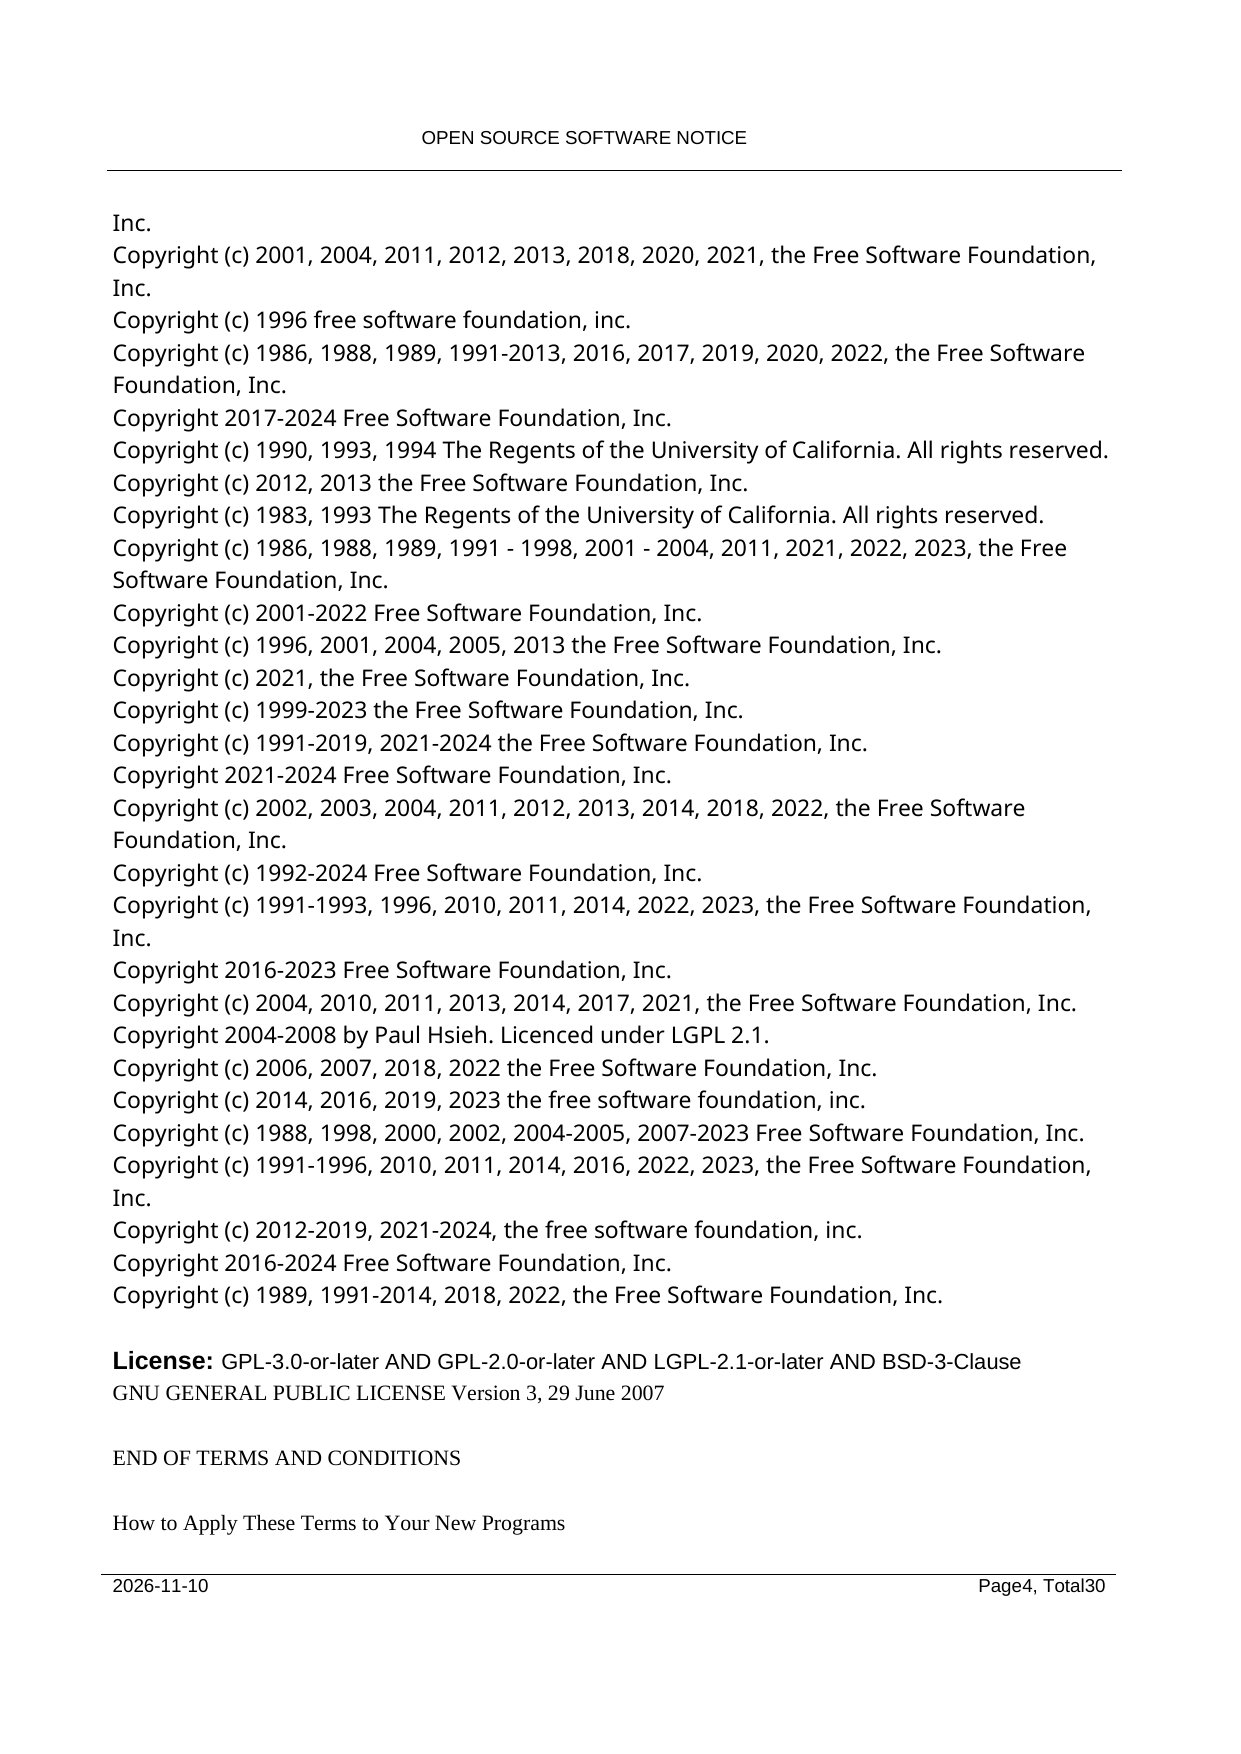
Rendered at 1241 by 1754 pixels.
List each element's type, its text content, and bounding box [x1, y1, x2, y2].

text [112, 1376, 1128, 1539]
text License: GPL-3.0-or-later AND GPL-2.0-or-later AND LGPL-2.1-or-later AND BSD-3-Clause [112, 1344, 1128, 1376]
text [112, 206, 1128, 1344]
